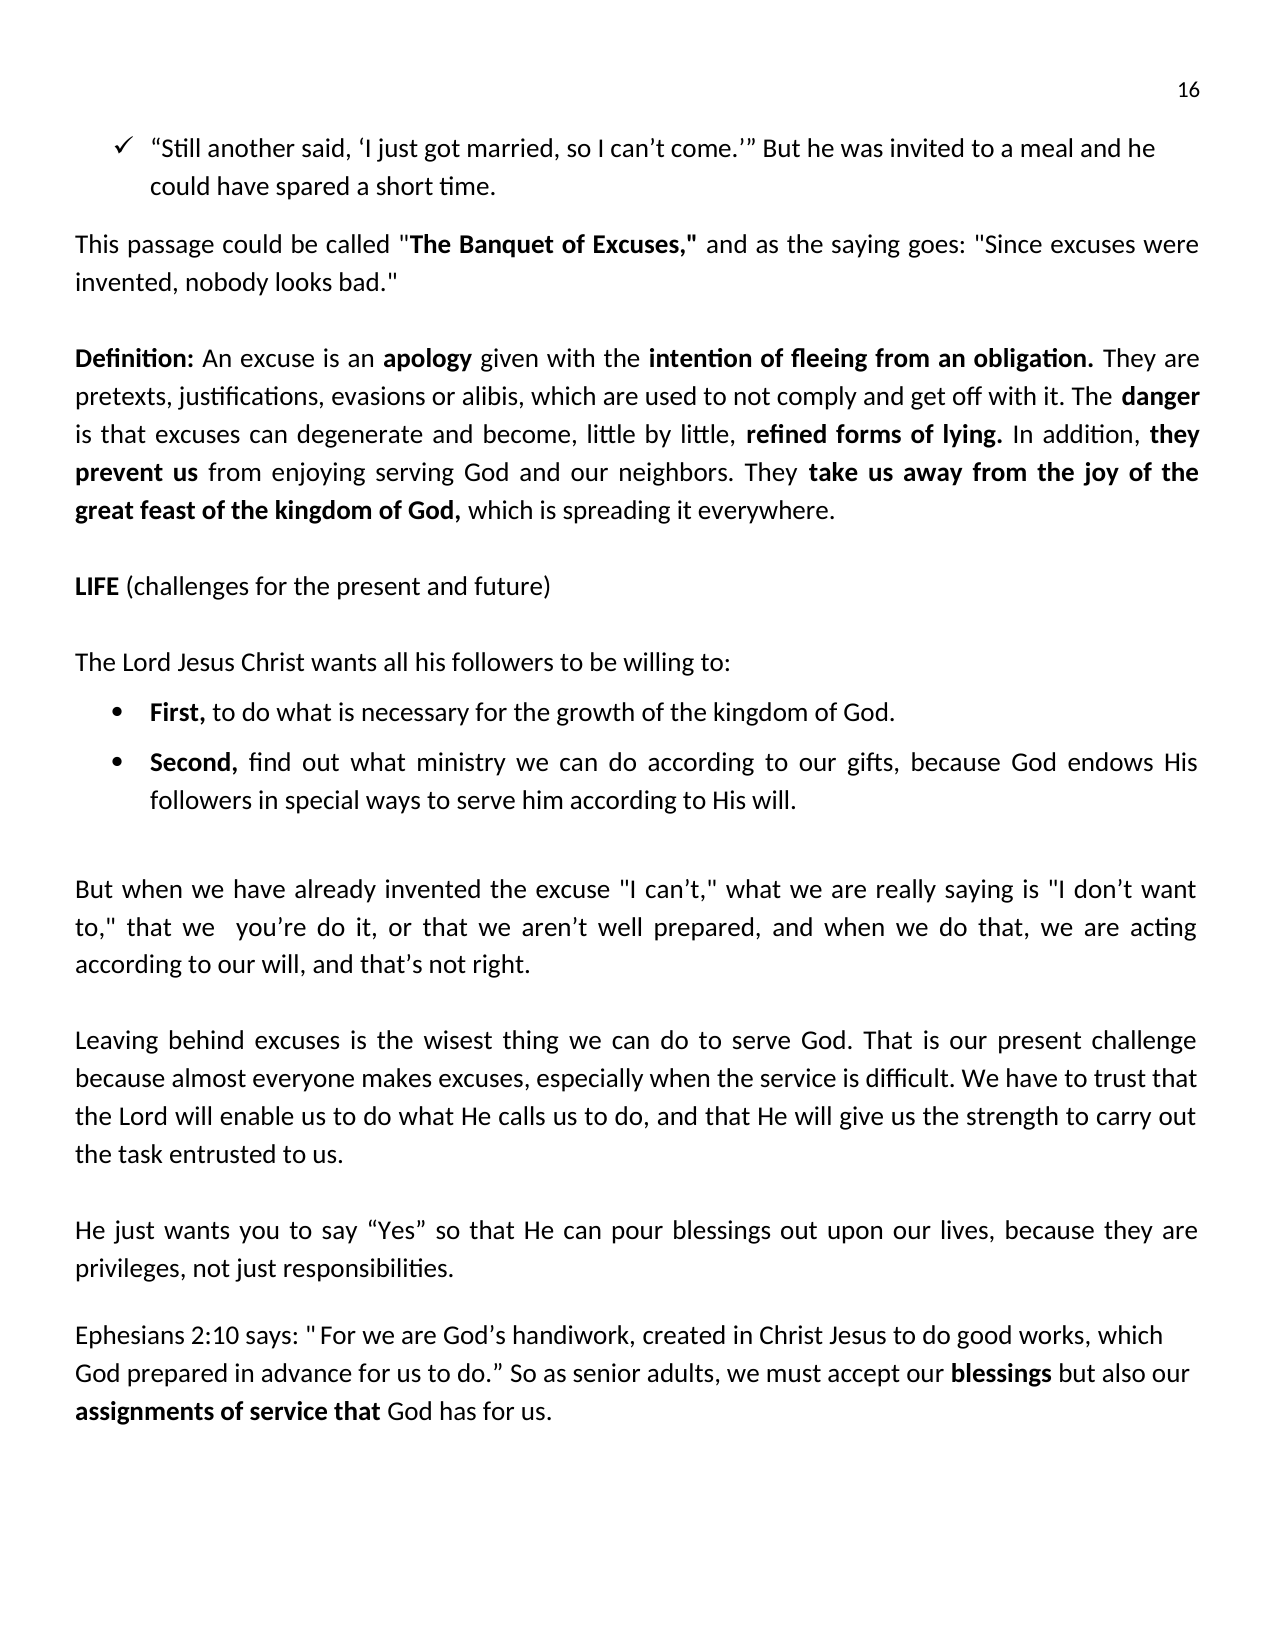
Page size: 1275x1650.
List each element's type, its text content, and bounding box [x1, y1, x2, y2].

text He just wants you to say “Yes” so that He can pour blessings out upon our lives, because they are privileges, not just responsibilities. [75, 1213, 1200, 1284]
list Second, find out what ministry we can do according to our gifts, because God endows His followers in special ways to serve him according to His will. [112, 746, 1200, 817]
text This passage could be called "The Banquet of Excuses," and as the saying goes: "Since excuses were invented, nobody looks bad." [75, 228, 1200, 299]
text The Lord Jesus Christ wants all his followers to be willing to: [75, 645, 1200, 678]
text Leaving behind excuses is the wisest thing we can do to serve God. That is our present challenge because almost everyone makes excuses, especially when the service is difficult. We have to trust that the Lord will enable us to do what He calls us to do, and that He will give us the strength to carry out the task entrusted to us. [75, 1023, 1200, 1170]
text But when we have already invented the excuse "I can’t," what we are really saying is "I don’t want to," that we you’re do it, or that we aren’t well prepared, and when we do that, we are acting according to our will, and that’s not right. [75, 872, 1200, 981]
text Ephesians 2:10 says: " For we are God’s handiwork, created in Christ Jesus to do good works, which God prepared in advance for us to do.” So as senior adults, we must accept our blessings but also our assignments of service that God has for us. [75, 1318, 1200, 1427]
text LIFE (challenges for the present and future) [75, 569, 1200, 602]
list “Still another said, ‘I just got married, so I can’t come.’” But he was invited to a meal and he could have spared a short time. [112, 131, 1200, 202]
list First, to do what is necessary for the growth of the kingdom of God. [112, 695, 1200, 728]
text Definition: An excuse is an apology given with the intention of fleeing from an obligation. They are pretexts, justifications, evasions or alibis, which are used to not comply and get off with it. The danger is that excuses can degenerate and become, little by little, refined forms of lying. In addition, they prevent us from enjoying serving God and our neighbors. They take us away from the joy of the great feast of the kingdom of God, which is spreading it everywhere. [75, 341, 1200, 526]
